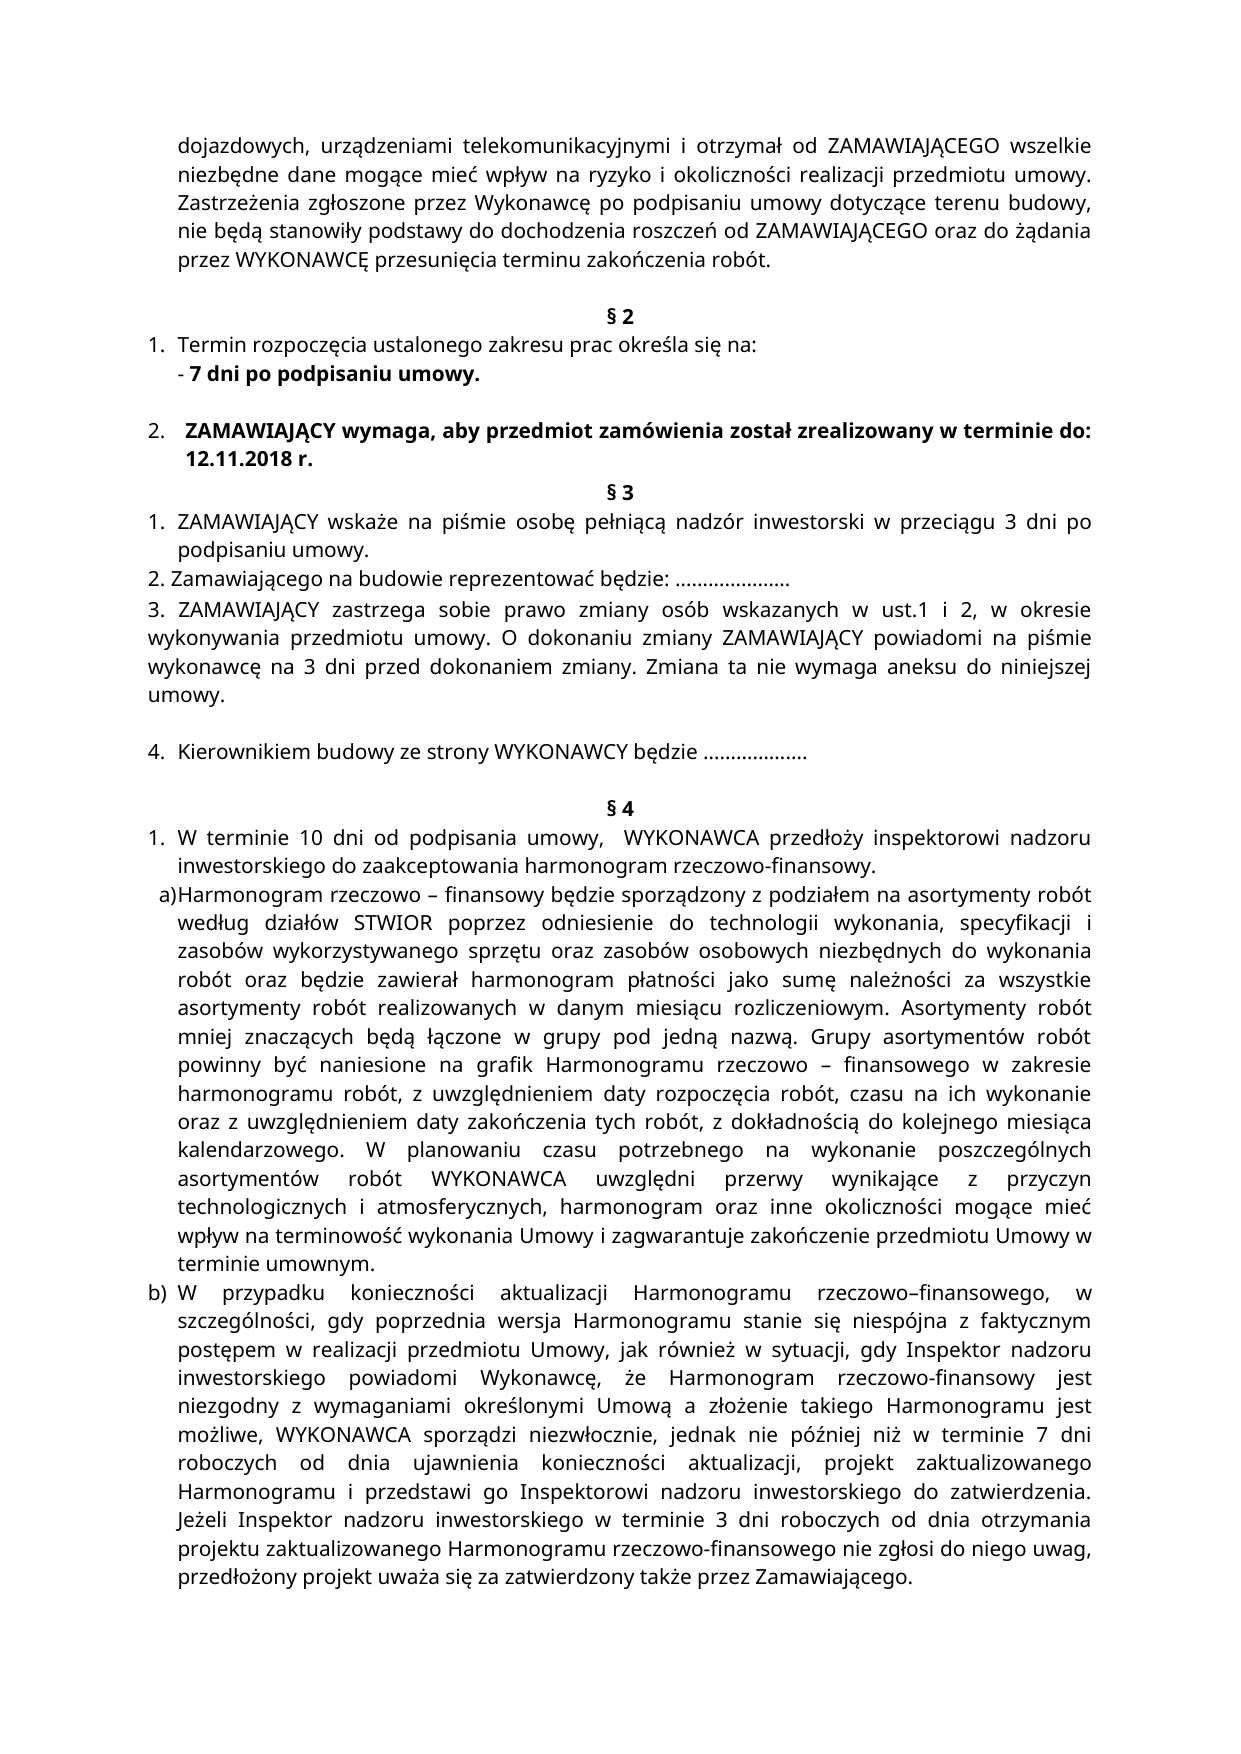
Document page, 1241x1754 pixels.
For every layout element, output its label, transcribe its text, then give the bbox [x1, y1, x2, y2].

list W terminie 10 dni od podpisania umowy, WYKONAWCA przedłoży inspektorowi nadzoru inwestorskiego do zaakceptowania harmonogram rzeczowo-finansowy. [148, 823, 1093, 880]
text 4. Kierownikiem budowy ze strony WYKONAWCY będzie ………………. [148, 737, 1093, 766]
list W przypadku konieczności aktualizacji Harmonogramu rzeczowo–finansowego, w szczególności, gdy poprzednia wersja Harmonogramu stanie się niespójna z faktycznym postępem w realizacji przedmiotu Umowy, jak również w sytuacji, gdy Inspektor nadzoru inwestorskiego powiadomi Wykonawcę, że Harmonogram rzeczowo-finansowy jest niezgodny z wymaganiami określonymi Umową a złożenie takiego Harmonogramu jest możliwe, WYKONAWCA sporządzi niezwłocznie, jednak nie później niż w terminie 7 dni roboczych od dnia ujawnienia konieczności aktualizacji, projekt zaktualizowanego Harmonogramu i przedstawi go Inspektorowi nadzoru inwestorskiego do zatwierdzenia. Jeżeli Inspektor nadzoru inwestorskiego w terminie 3 dni roboczych od dnia otrzymania projektu zaktualizowanego Harmonogramu rzeczowo-finansowego nie zgłosi do niego uwag, przedłożony projekt uważa się za zatwierdzony także przez Zamawiającego. [148, 1278, 1093, 1591]
list ZAMAWIAJĄCY wskaże na piśmie osobę pełniącą nadzór inwestorski w przeciągu 3 dni po podpisaniu umowy. [148, 507, 1093, 564]
list Termin rozpoczęcia ustalonego zakresu prac określa się na: [148, 330, 1093, 359]
list Harmonogram rzeczowo – finansowy będzie sporządzony z podziałem na asortymenty robót według działów STWIOR poprzez odniesienie do technologii wykonania, specyfikacji i zasobów wykorzystywanego sprzętu oraz zasobów osobowych niezbędnych do wykonania robót oraz będzie zawierał harmonogram płatności jako sumę należności za wszystkie asortymenty robót realizowanych w danym miesiącu rozliczeniowym. Asortymenty robót mniej znaczących będą łączone w grupy pod jedną nazwą. Grupy asortymentów robót powinny być naniesione na grafik Harmonogramu rzeczowo – finansowego w zakresie harmonogramu robót, z uwzględnieniem daty rozpoczęcia robót, czasu na ich wykonanie oraz z uwzględnieniem daty zakończenia tych robót, z dokładnością do kolejnego miesiąca kalendarzowego. W planowaniu czasu potrzebnego na wykonanie poszczególnych asortymentów robót WYKONAWCA uwzględni przerwy wynikające z przyczyn technologicznych i atmosferycznych, harmonogram oraz inne okoliczności mogące mieć wpływ na terminowość wykonania Umowy i zagwarantuje zakończenie przedmiotu Umowy w terminie umownym. [158, 880, 1093, 1278]
text 3. ZAMAWIAJĄCY zastrzega sobie prawo zmiany osób wskazanych w ust.1 i 2, w okresie wykonywania przedmiotu umowy. O dokonaniu zmiany ZAMAWIAJĄCY powiadomi na piśmie wykonawcę na 3 dni przed dokonaniem zmiany. Zmiana ta nie wymaga aneksu do niniejszej umowy. [148, 595, 1093, 709]
text § 3 [148, 478, 1093, 507]
text - 7 dni po podpisaniu umowy. [177, 359, 1093, 387]
text 2. Zamawiającego na budowie reprezentować będzie: ………………… [148, 564, 1093, 592]
list ZAMAWIAJĄCY wymaga, aby przedmiot zamówienia został zrealizowany w terminie do: 12.11.2018 r. [148, 416, 1093, 473]
text § 4 [148, 794, 1093, 823]
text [148, 131, 1093, 273]
text § 2 [148, 302, 1093, 330]
